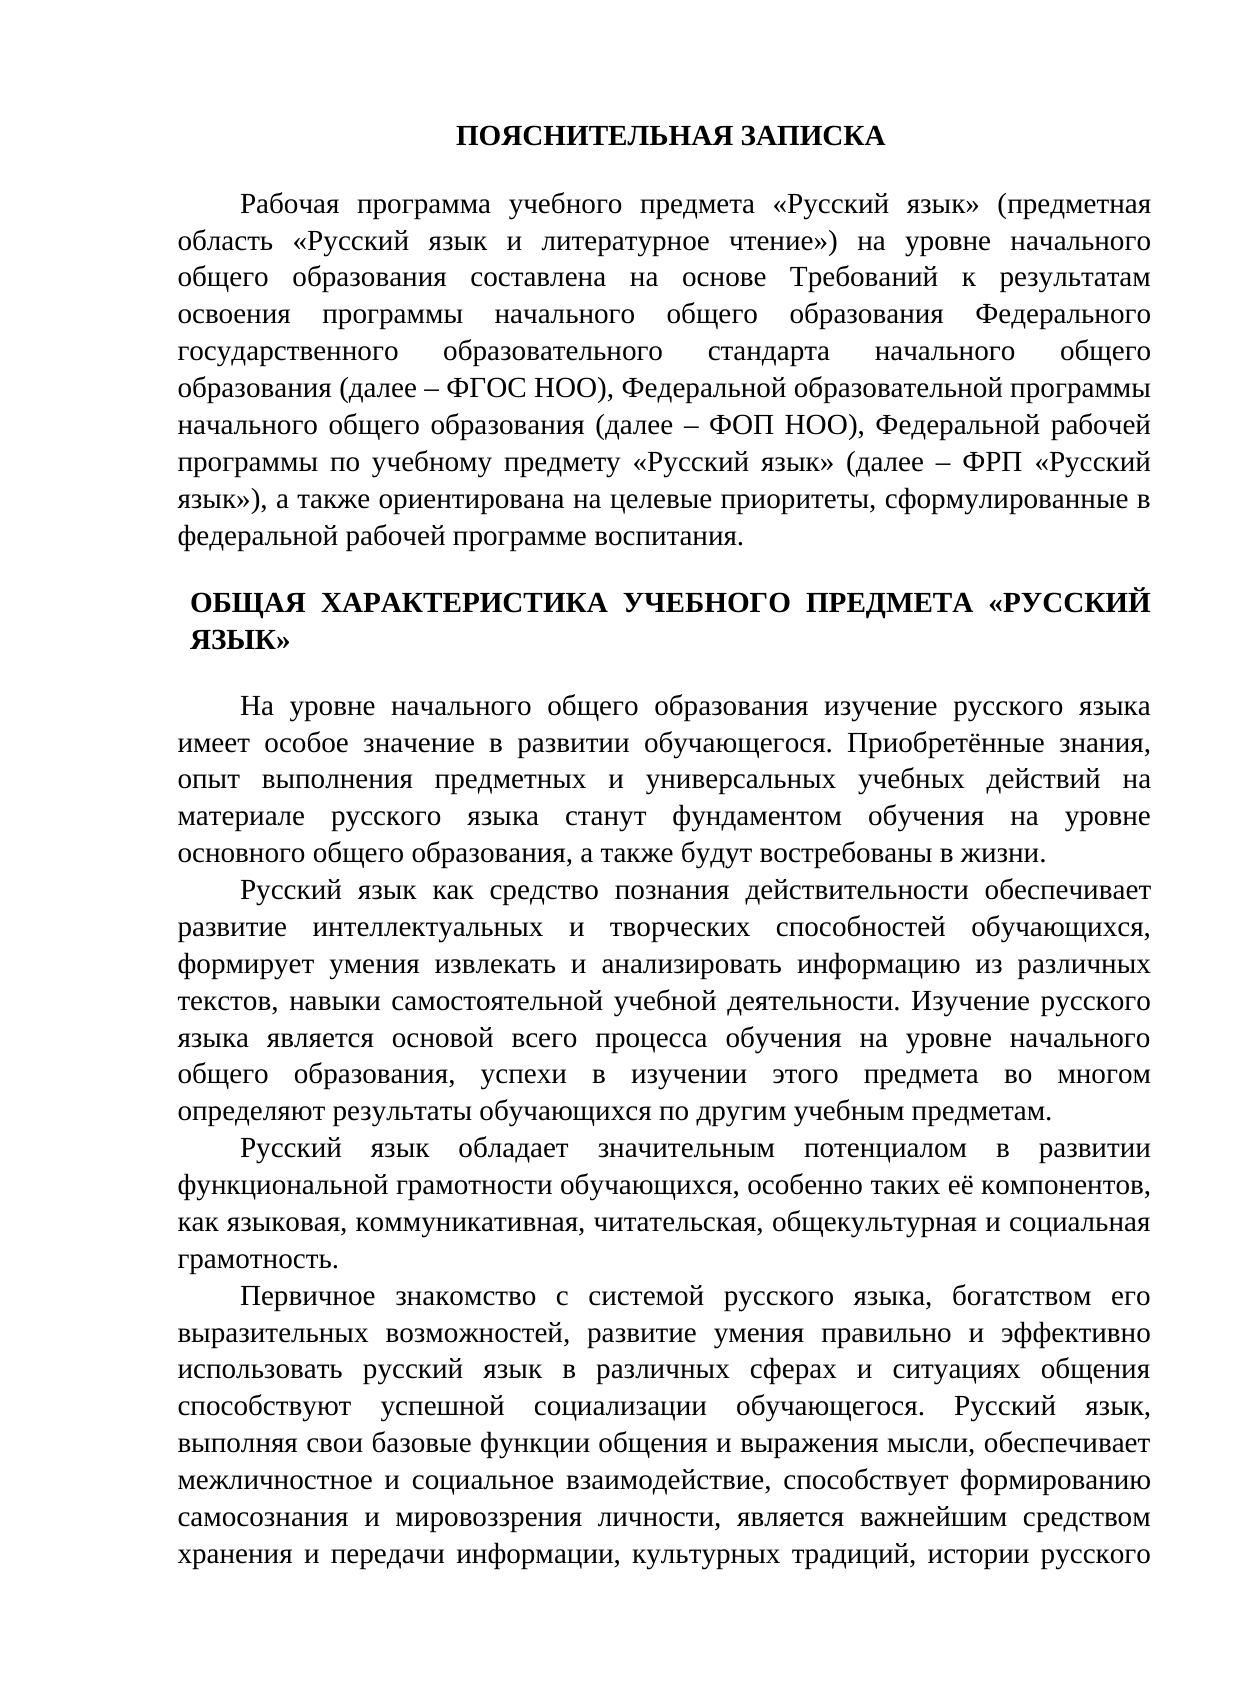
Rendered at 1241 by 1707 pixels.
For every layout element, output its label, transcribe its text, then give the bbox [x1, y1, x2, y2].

text ОБЩАЯ ХАРАКТЕРИСТИКА УЧЕБНОГО ПРЕДМЕТА «РУССКИЙ ЯЗЫК» [190, 585, 1152, 656]
text ПОЯСНИТЕЛЬНАЯ ЗАПИСКА [190, 118, 1152, 152]
text Русский язык как средство познания действительности обеспечивает развитие интеллектуальных и творческих способностей обучающихся, формирует умения извлекать и анализировать информацию из различных текстов, навыки самостоятельной учебной деятельности. Изучение русского языка является основой всего процесса обучения на уровне начального общего образования, успехи в изучении этого предмета во многом определяют результаты обучающихся по другим учебным предметам. [177, 872, 1152, 1127]
text Русский язык обладает значительным потенциалом в развитии функциональной грамотности обучающихся, особенно таких её компонентов, как языковая, коммуникативная, читательская, общекультурная и социальная грамотность. [177, 1130, 1152, 1274]
text Рабочая программа учебного предмета «Русский язык» (предметная область «Русский язык и литературное чтение») на уровне начального общего образования составлена на основе Требований к результатам освоения программы начального общего образования Федерального государственного образовательного стандарта начального общего образования (далее – ФГОС НОО), Федеральной образовательной программы начального общего образования (далее – ФОП НОО), Федеральной рабочей программы по учебному предмету «Русский язык» (далее – ФРП «Русский язык»), а также ориентирована на целевые приоритеты, сформулированные в федеральной рабочей программе воспитания. [177, 186, 1152, 551]
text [177, 1278, 1152, 1569]
text На уровне начального общего образования изучение русского языка имеет особое значение в развитии обучающегося. Приобретённые знания, опыт выполнения предметных и универсальных учебных действий на материале русского языка станут фундаментом обучения на уровне основного общего образования, а также будут востребованы в жизни. [177, 688, 1152, 869]
